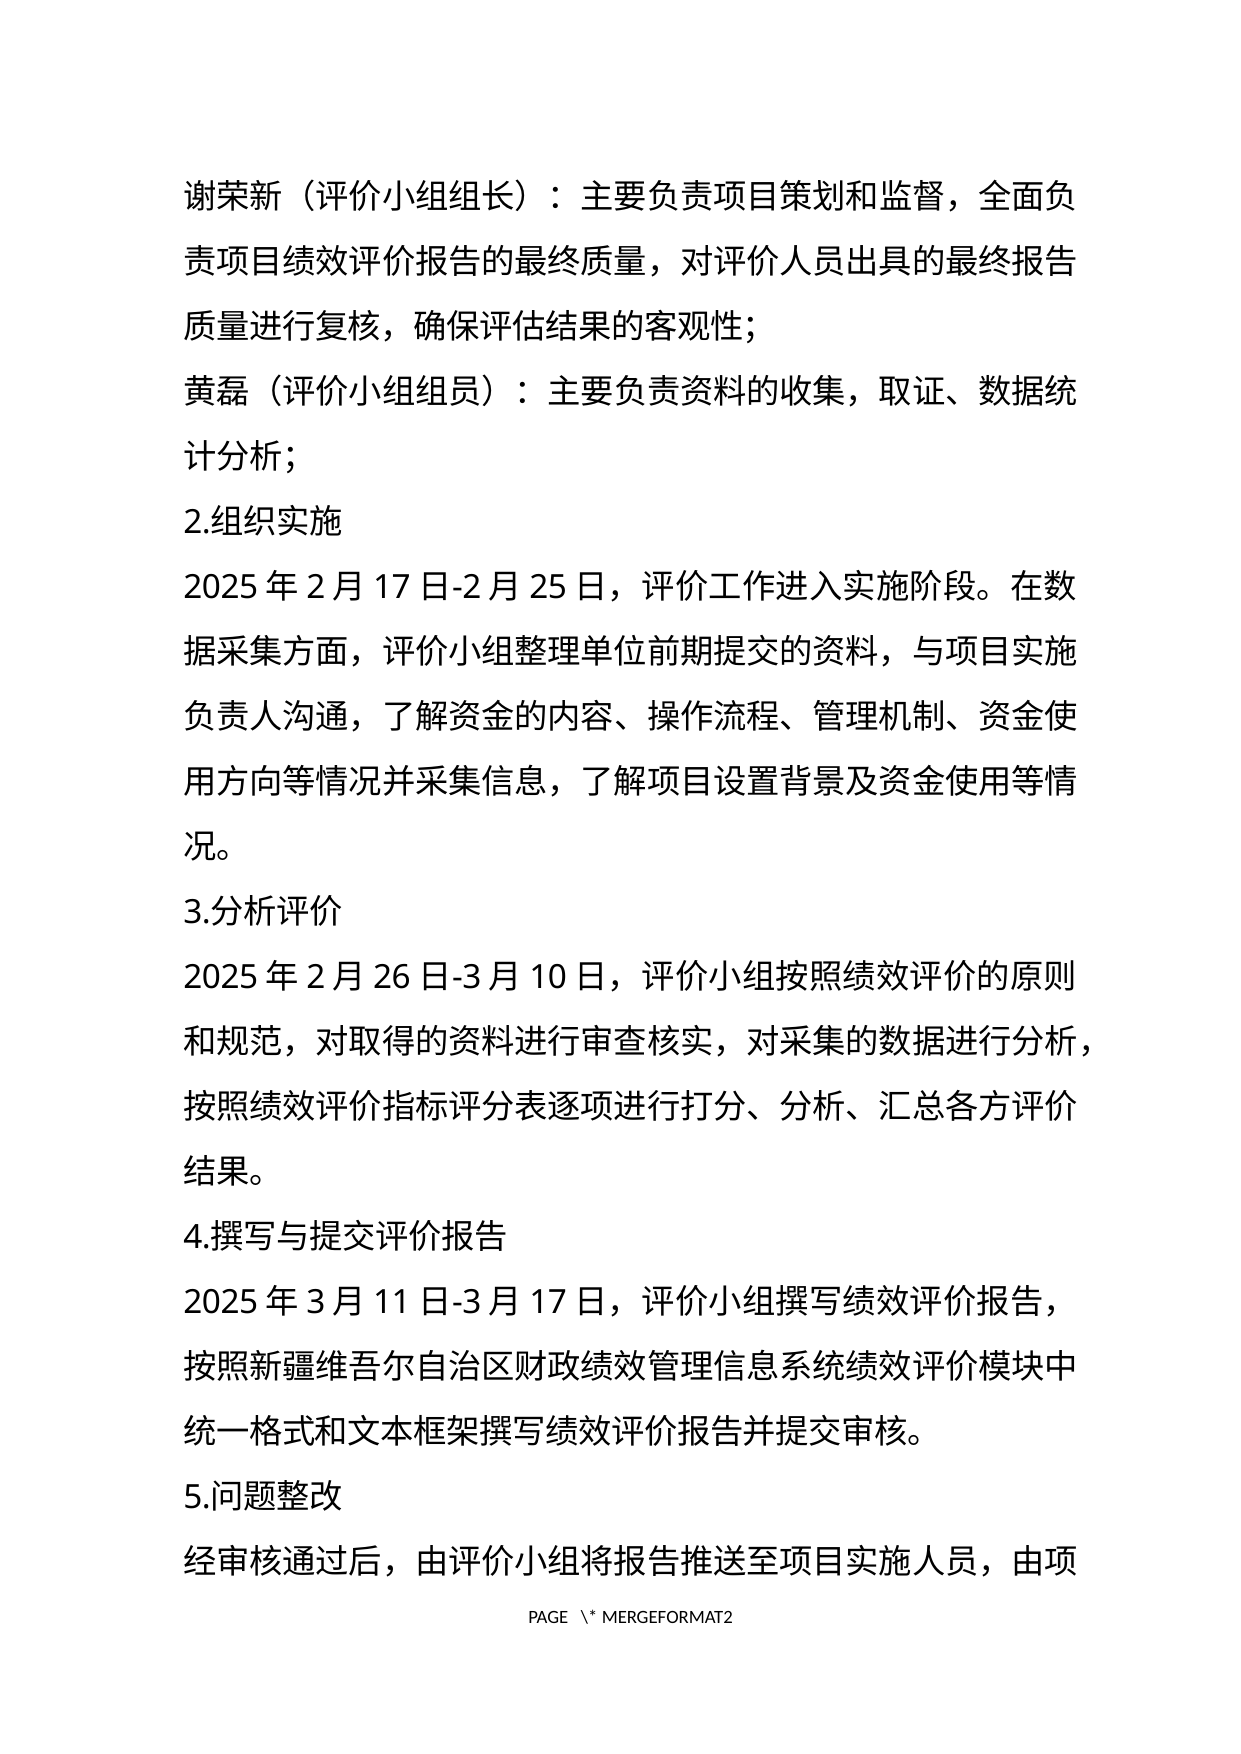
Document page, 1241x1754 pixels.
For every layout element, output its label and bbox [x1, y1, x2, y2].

text [183, 162, 1078, 1592]
